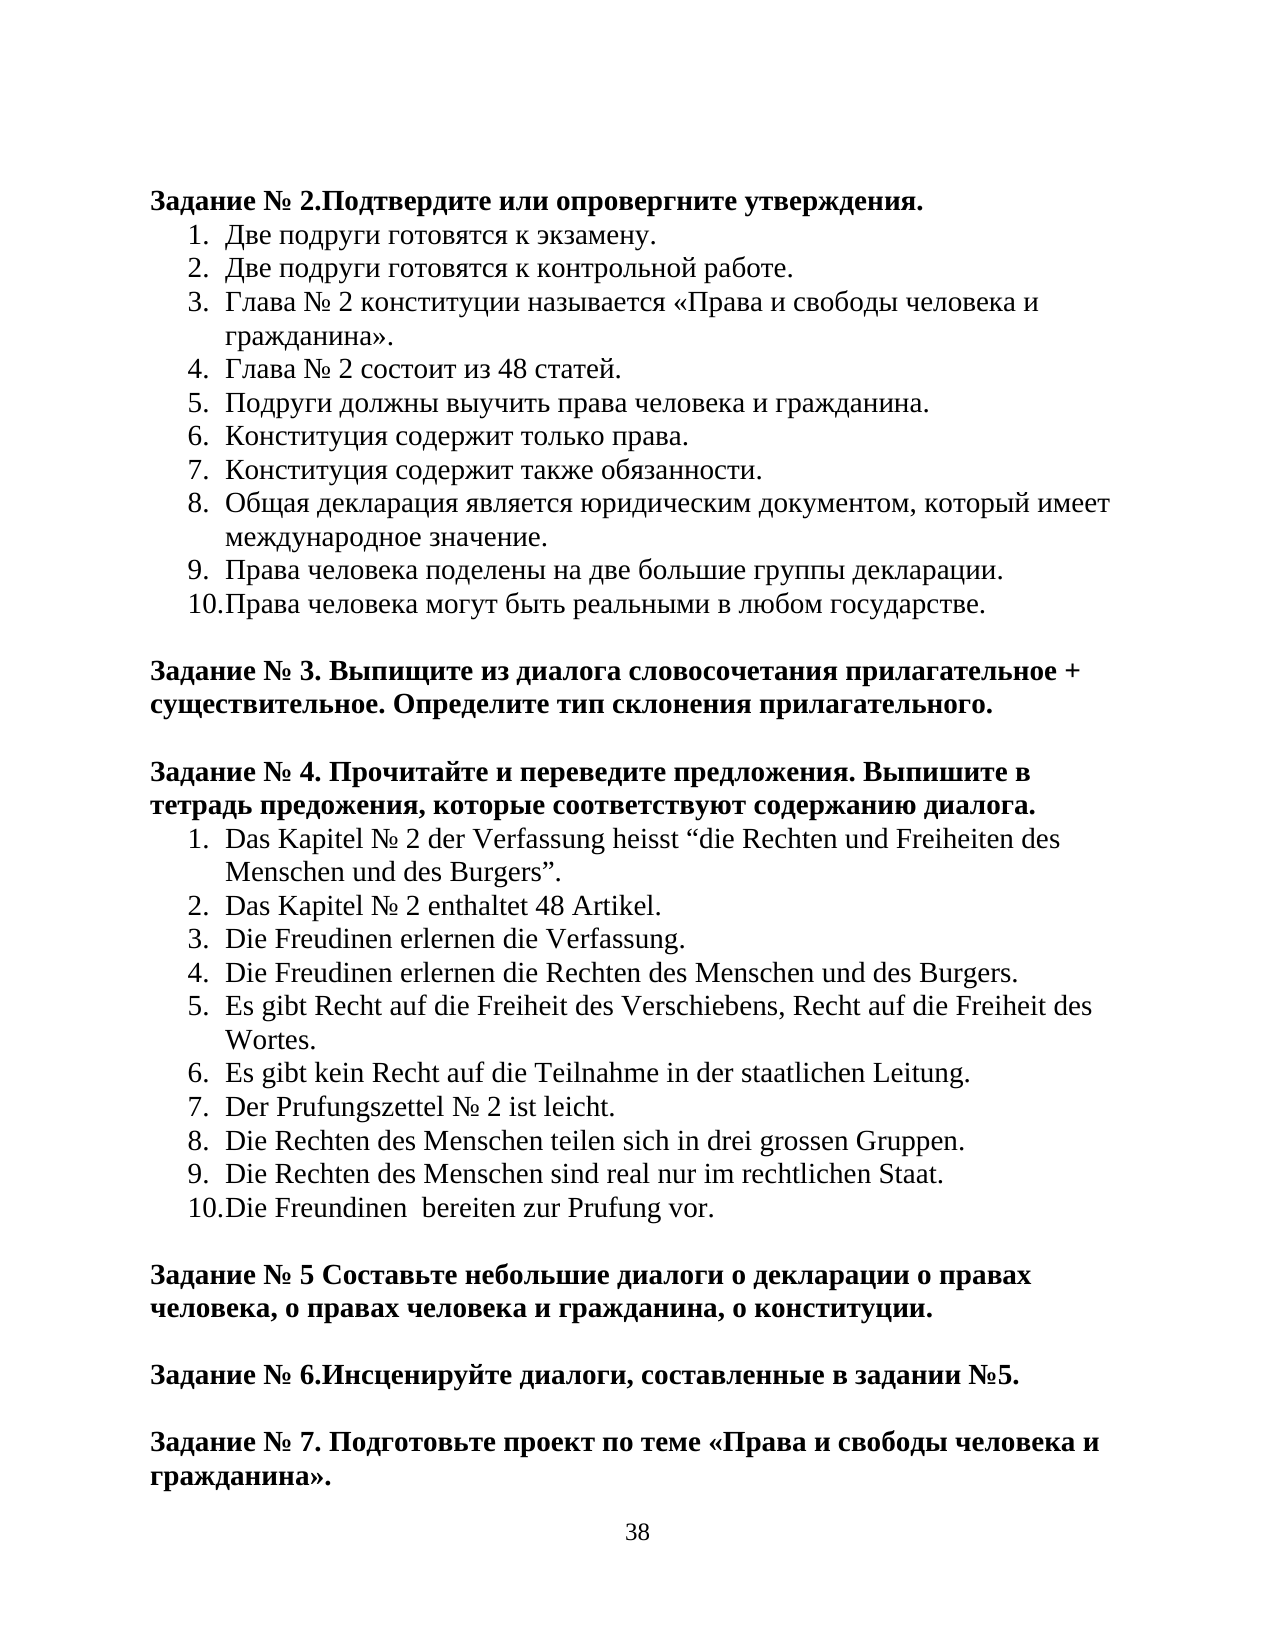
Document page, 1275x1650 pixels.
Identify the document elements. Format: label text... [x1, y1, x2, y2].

list Das Kapitel № 2 der Verfassung heisst “die Rechten und Freiheiten des Menschen und des Burgers”. [187, 821, 1125, 888]
list Конституция содержит только права. [187, 418, 1125, 452]
text Задание № 5 Составьте небольшие диалоги о декларации о правах человека, о правах человека и гражданина, о конституции. [150, 1257, 1125, 1324]
list Общая декларация является юридическим документом, который имеет международное значение. [187, 485, 1125, 552]
list Der Prufungszettel № 2 ist leicht. [187, 1089, 1125, 1123]
list Глава № 2 состоит из 48 статей. [187, 351, 1125, 385]
text Задание № 4. Прочитайте и переведите предложения. Выпишите в тетрадь предожения, которые соответствуют содержанию диалога. [150, 754, 1125, 821]
list Две подруги готовятся к экзамену. [187, 217, 1125, 251]
text Задание № 3. Выпищите из диалога словосочетания прилагательное + существительное. Определите тип склонения прилагательного. [150, 653, 1125, 720]
list Die Freudinen erlernen die Rechten des Menschen und des Burgers. [187, 955, 1125, 988]
text Задание № 6.Инсценируйте диалоги, составленные в задании №5. [150, 1357, 1125, 1391]
list Die Rechten des Menschen teilen sich in drei grossen Gruppen. [187, 1123, 1125, 1156]
list Es gibt Recht auf die Freiheit des Verschiebens, Recht auf die Freiheit des Wortes. [187, 988, 1125, 1056]
list Права человека могут быть реальными в любом государстве. [187, 586, 1125, 619]
list Die Freundinen bereiten zur Prufung vor. [187, 1190, 1125, 1223]
list Конституция содержит также обязанности. [187, 452, 1125, 485]
list Das Kapitel № 2 enthaltet 48 Artikel. [187, 888, 1125, 921]
list Подруги должны выучить права человека и гражданина. [187, 385, 1125, 418]
list Die Rechten des Menschen sind real nur im rechtlichen Staat. [187, 1156, 1125, 1190]
list Die Freudinen erlernen die Verfassung. [187, 921, 1125, 955]
text Задание № 2.Подтвердите или опровергните утверждения. [150, 183, 1125, 217]
list Глава № 2 конституции называется «Права и свободы человека и гражданина». [187, 284, 1125, 351]
list Es gibt kein Recht auf die Teilnahme in der staatlichen Leitung. [187, 1056, 1125, 1089]
text Задание № 7. Подготовьте проект по теме «Права и свободы человека и гражданина». [150, 1424, 1125, 1492]
list Права человека поделены на две большие группы декларации. [187, 552, 1125, 586]
list Две подруги готовятся к контрольной работе. [187, 251, 1125, 284]
